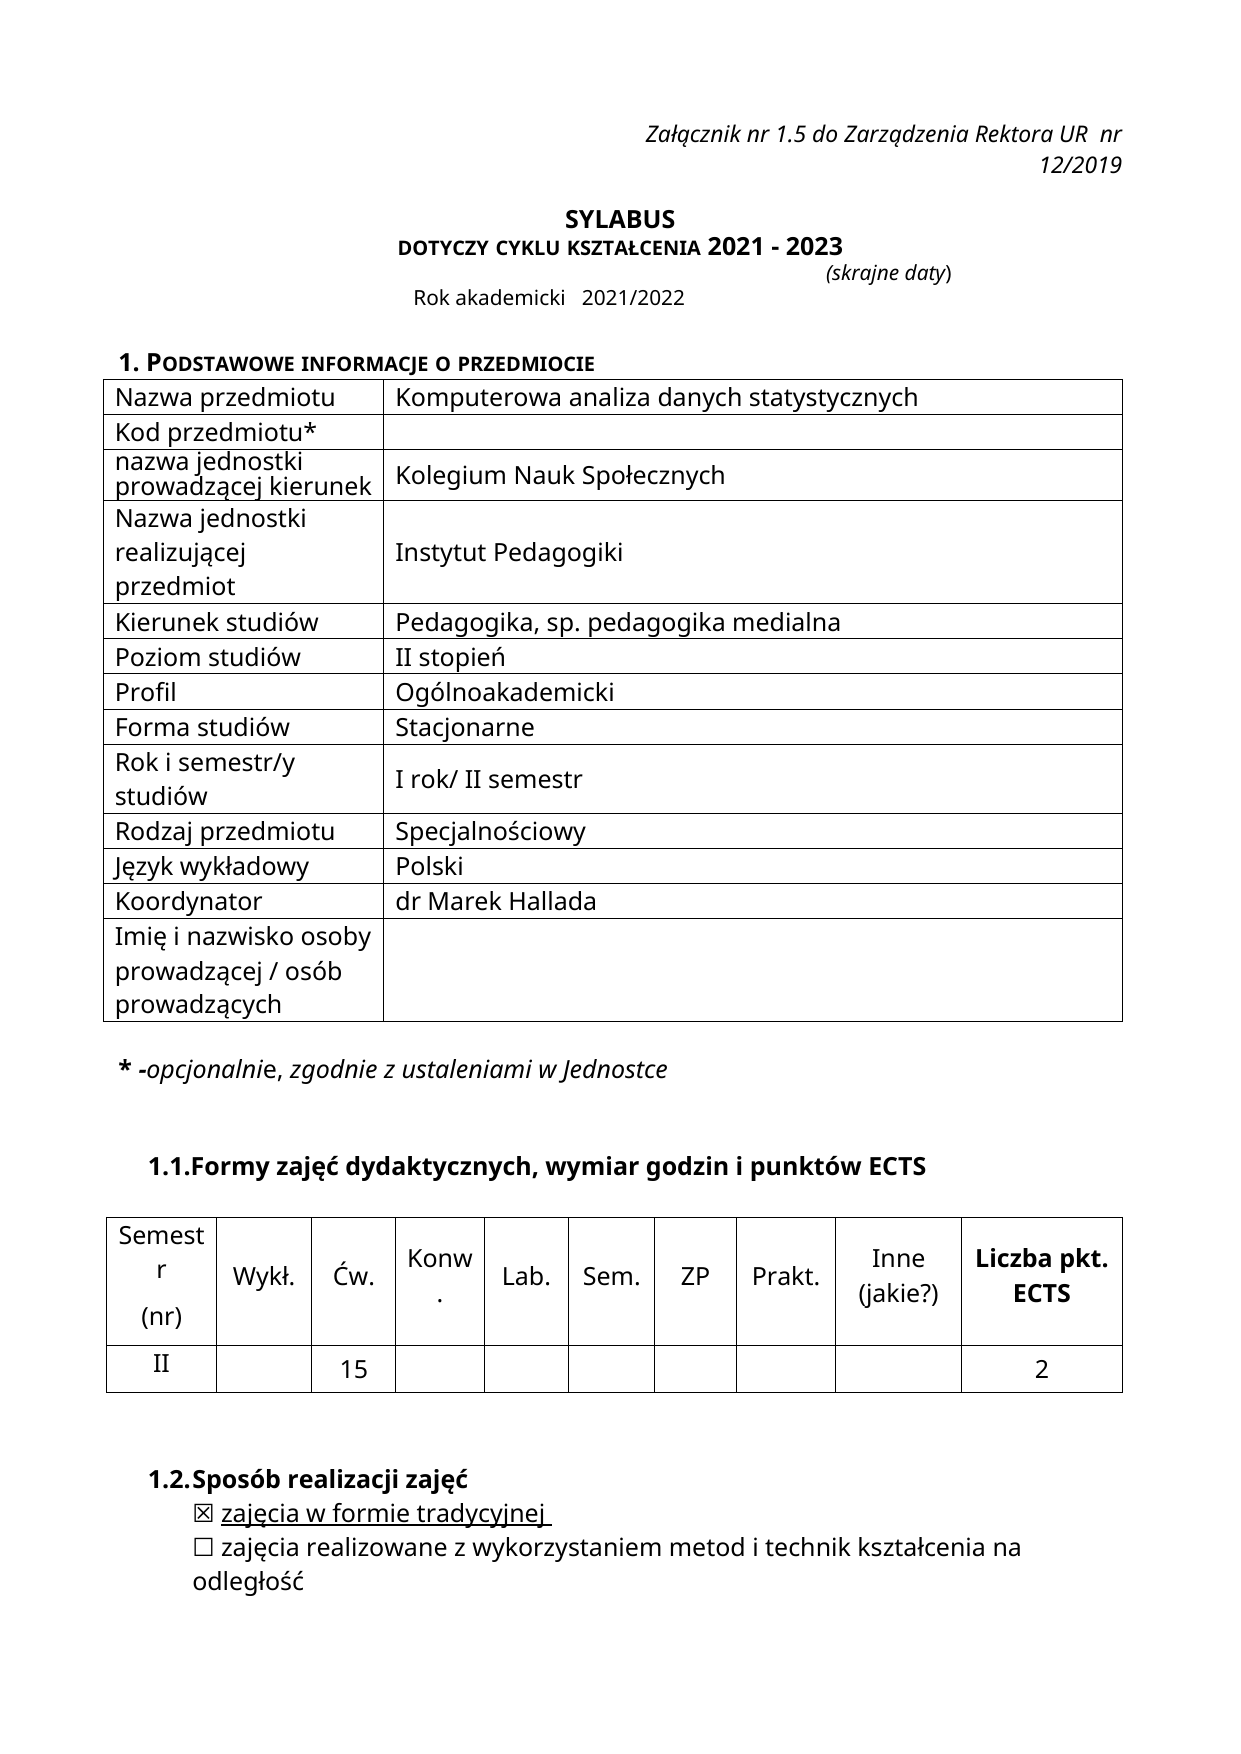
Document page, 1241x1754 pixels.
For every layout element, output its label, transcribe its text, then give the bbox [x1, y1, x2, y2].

table_cell Stacjonarne [384, 710, 1122, 743]
text 1.2. Sposób realizacji zajęć [148, 1461, 1122, 1496]
text ☒ zajęcia w formie tradycyjnej [192, 1496, 1122, 1529]
table_cell Kolegium Nauk Społecznych [384, 450, 1122, 500]
table_cell Pedagogika, sp. pedagogika medialna [384, 604, 1122, 638]
table_cell Specjalnościowy [384, 814, 1122, 848]
table_cell Profil [104, 674, 383, 708]
table_cell II stopień [384, 639, 1122, 673]
table_cell Kierunek studiów [104, 604, 383, 638]
table_cell 15 [312, 1346, 395, 1392]
table_cell I rok/ II semestr [384, 745, 1122, 813]
table_header Konw. [396, 1218, 484, 1345]
table_header Wykł. [217, 1218, 311, 1345]
table_header Lab. [485, 1218, 568, 1345]
table_cell II [107, 1346, 216, 1392]
table_header Semestr (nr) [107, 1218, 216, 1345]
table_header Sem. [569, 1218, 654, 1345]
table_cell Rok i semestr/y studiów [104, 745, 383, 813]
table_cell [836, 1346, 961, 1392]
text * -opcjonalnie, zgodnie z ustaleniami w Jednostce [118, 1051, 1122, 1086]
table_header Prakt. [737, 1218, 835, 1345]
table_header Ćw. [312, 1218, 395, 1345]
table_cell nazwa jednostki prowadzącej kierunek [104, 450, 383, 500]
table_cell [485, 1346, 568, 1392]
table_cell [384, 919, 1122, 1021]
table_cell [217, 1346, 311, 1392]
text Załącznik nr 1.5 do Zarządzenia Rektora UR nr 12/2019 [118, 118, 1122, 181]
table_cell Ogólnoakademicki [384, 674, 1122, 708]
table_cell [384, 415, 1122, 449]
text 1.1.Formy zajęć dydaktycznych, wymiar godzin i punktów ECTS [148, 1149, 1122, 1183]
table_cell Instytut Pedagogiki [384, 501, 1122, 603]
table_header ZP [655, 1218, 736, 1345]
table_cell [655, 1346, 736, 1392]
table_cell Imię i nazwisko osoby prowadzącej / osób prowadzących [104, 919, 383, 1021]
table_cell Polski [384, 849, 1122, 883]
text (skrajne daty) [118, 261, 1122, 286]
table_header Liczba pkt. ECTS [962, 1218, 1122, 1345]
table_cell Kod przedmiotu* [104, 415, 383, 449]
text 1. Podstawowe informacje o przedmiocie [118, 344, 1122, 379]
text dotyczy cyklu kształcenia 2021 - 2023 [118, 236, 1122, 261]
table_cell Poziom studiów [104, 639, 383, 673]
table_cell Forma studiów [104, 710, 383, 743]
table_cell Koordynator [104, 884, 383, 918]
table_cell Rodzaj przedmiotu [104, 814, 383, 848]
table_cell dr Marek Hallada [384, 884, 1122, 918]
table_cell [569, 1346, 654, 1392]
table_cell Nazwa jednostki realizującej przedmiot [104, 501, 383, 603]
table_header Nazwa przedmiotu [104, 380, 383, 414]
table_cell Język wykładowy [104, 849, 383, 883]
text SYLABUS [118, 201, 1122, 236]
table_cell [396, 1346, 484, 1392]
table_header Inne (jakie?) [836, 1218, 961, 1345]
text Rok akademicki 2021/2022 [118, 286, 1122, 311]
table_header Komputerowa analiza danych statystycznych [384, 380, 1122, 414]
table_cell 2 [962, 1346, 1122, 1392]
text ☐ zajęcia realizowane z wykorzystaniem metod i technik kształcenia na odległość [192, 1529, 1122, 1598]
table_cell [737, 1346, 835, 1392]
